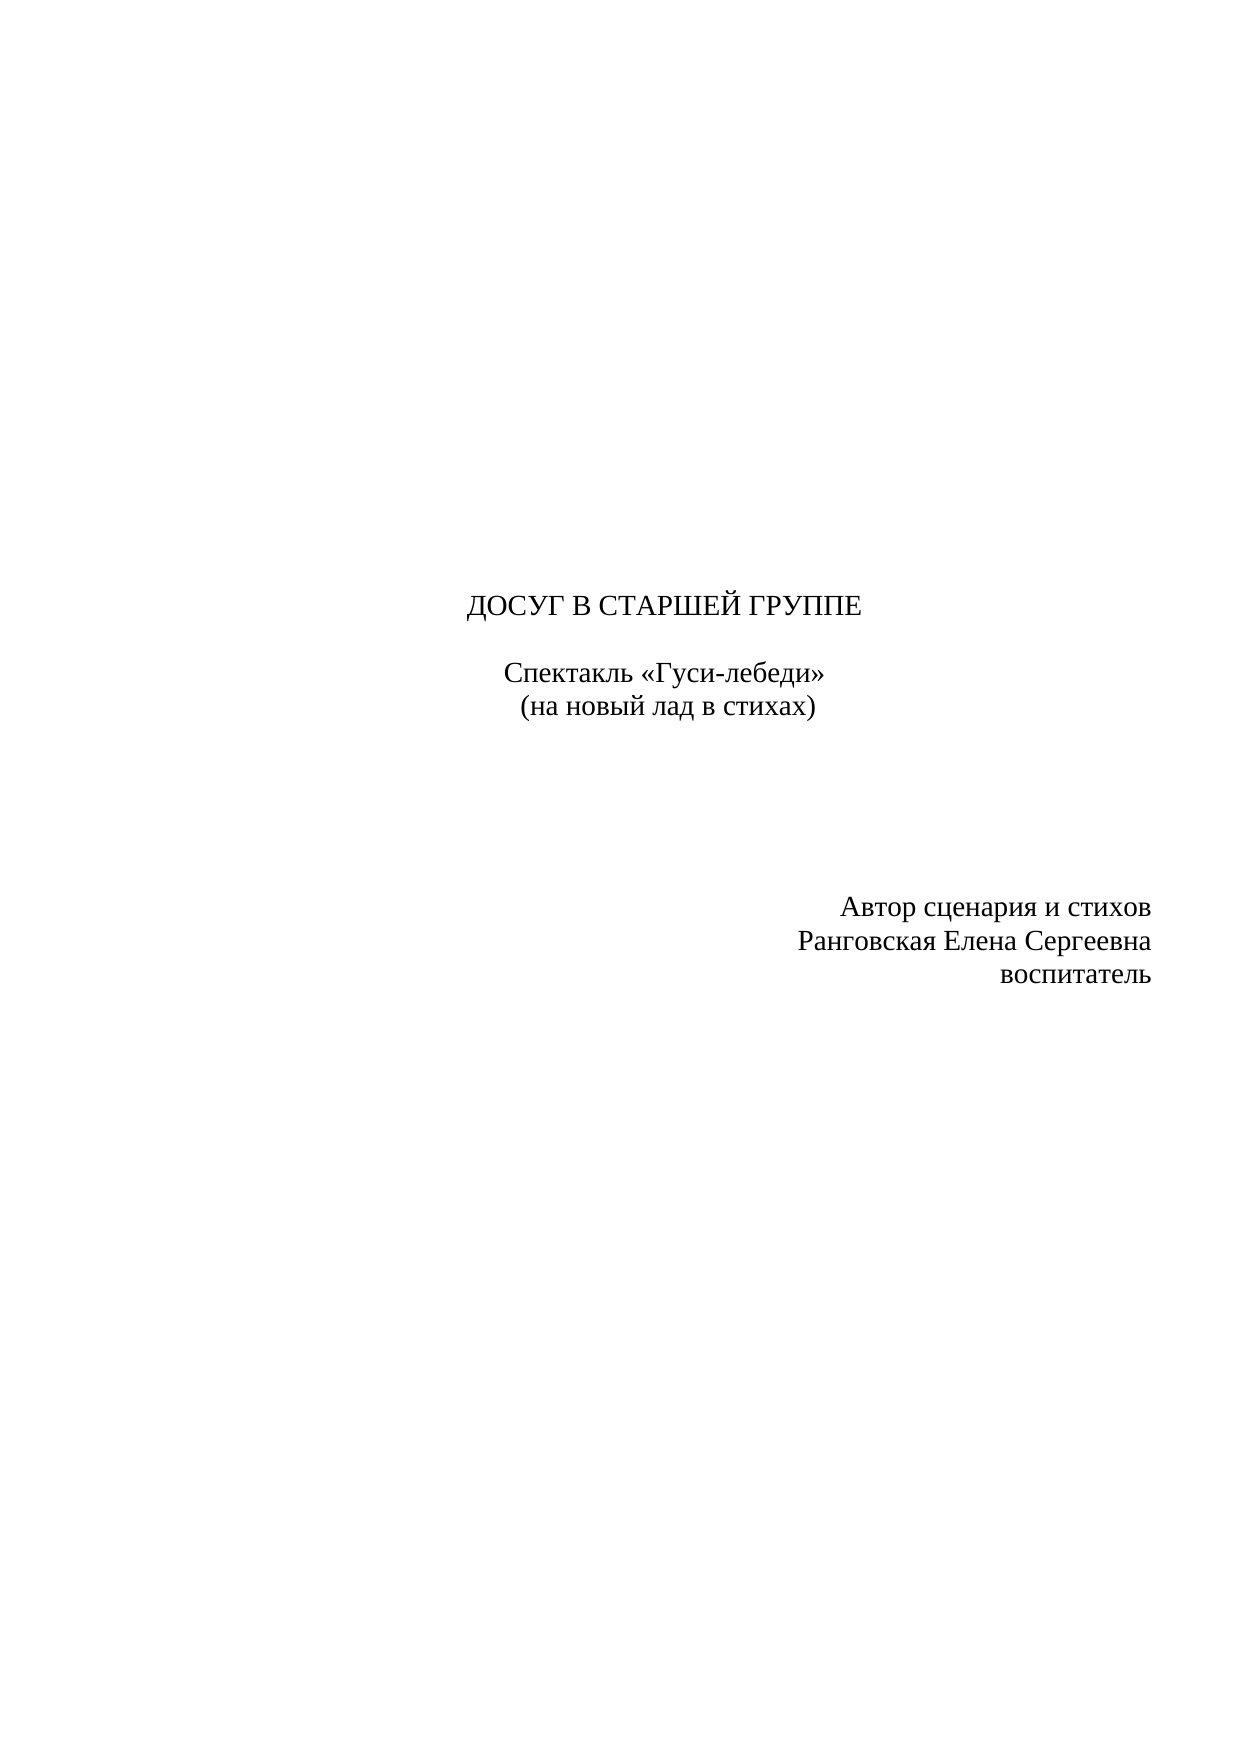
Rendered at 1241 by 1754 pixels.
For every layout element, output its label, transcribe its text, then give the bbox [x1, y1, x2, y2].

text ДОСУГ В СТАРШЕЙ ГРУППЕ [177, 588, 1152, 621]
text Спектакль «Гуси-лебеди» [177, 655, 1152, 688]
text воспитатель [177, 957, 1152, 990]
text (на новый лад в стихах) [177, 688, 1152, 722]
text Ранговская Елена Сергеевна [177, 923, 1152, 957]
text Автор сценария и стихов [177, 889, 1152, 923]
